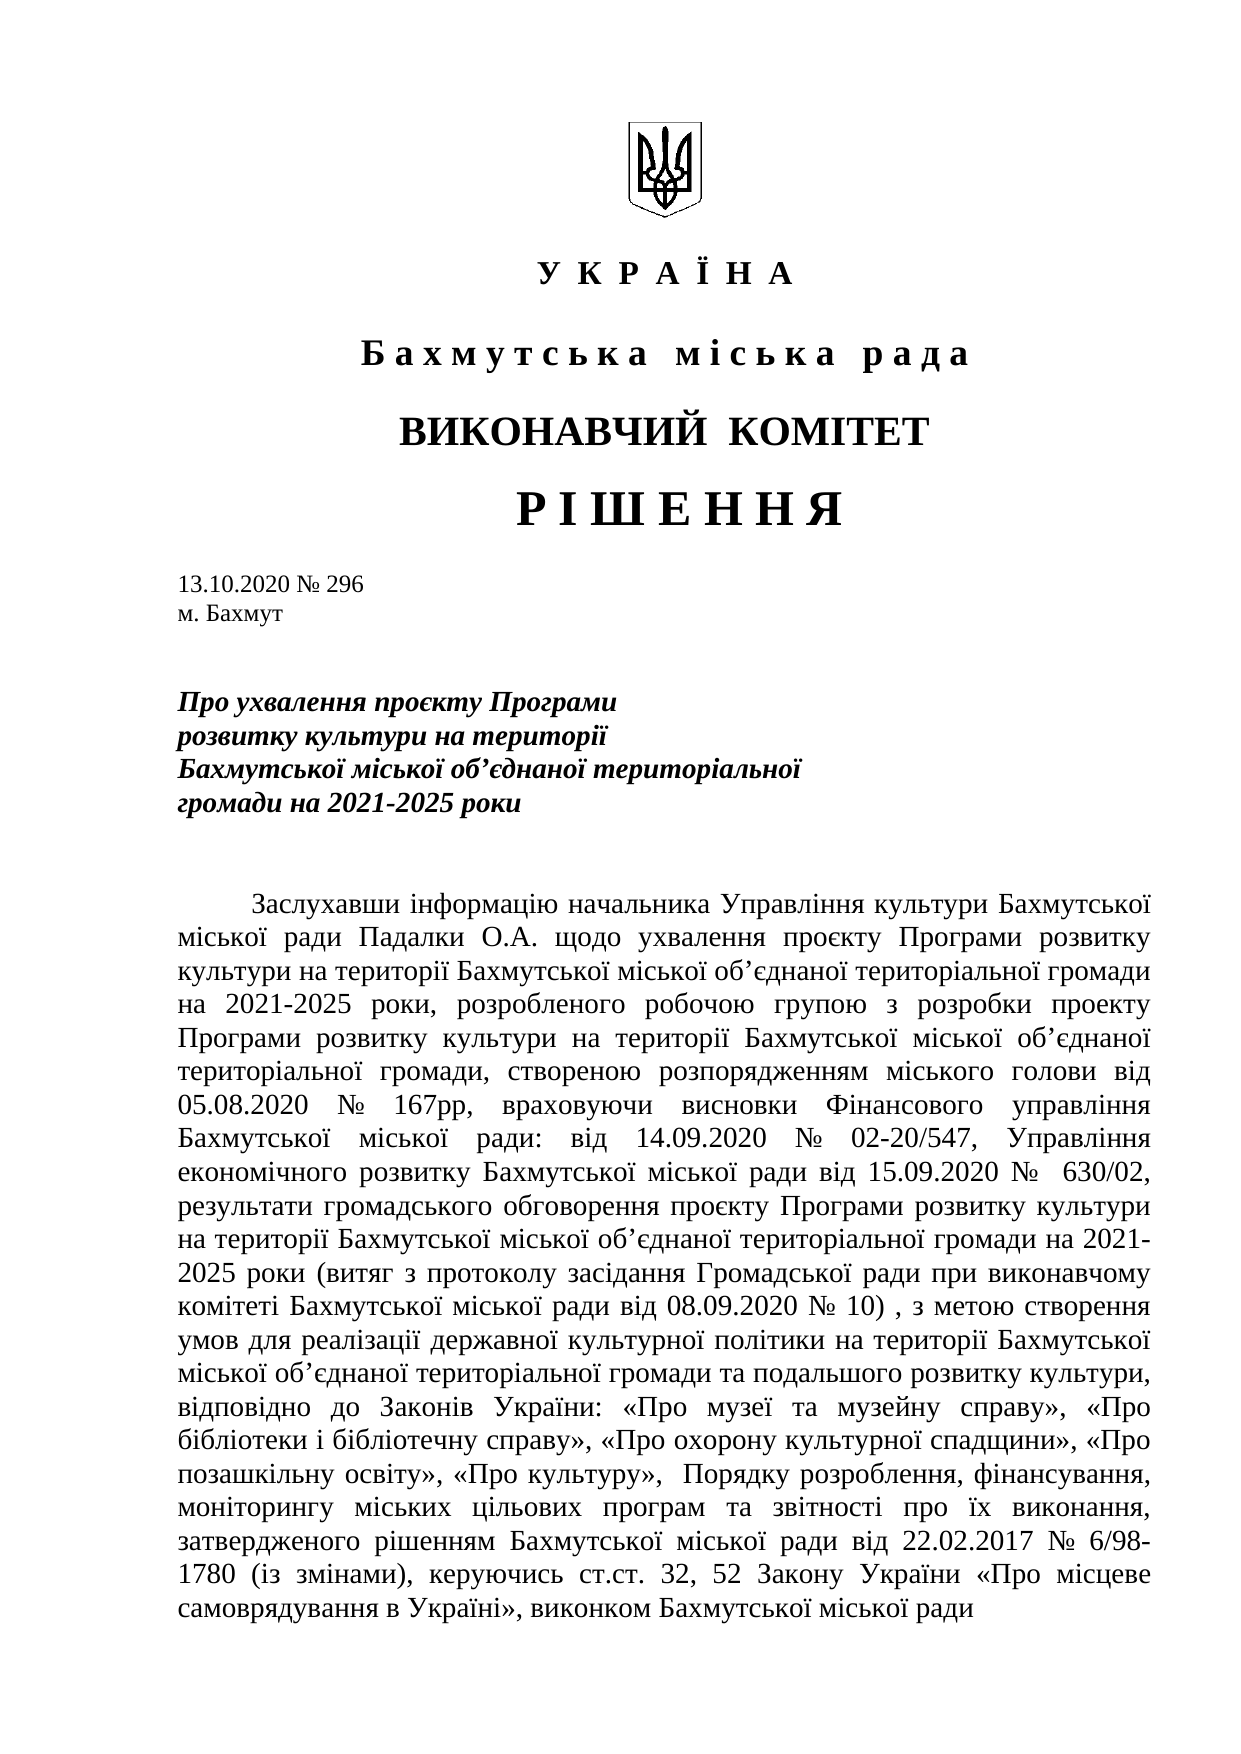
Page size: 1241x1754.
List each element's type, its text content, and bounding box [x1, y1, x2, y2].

text Бахмутської міської об’єднаної територіальної [177, 752, 1152, 785]
picture [624, 118, 705, 220]
subtitle Р I Ш Е Н Н Я [177, 478, 1181, 536]
text Б а х м у т с ь к а м і с ь к а р а д а [177, 330, 1152, 373]
text громади на 2021-2025 роки [177, 785, 1152, 819]
text Заслухавши інформацію начальника Управління культури Бахмутської міської ради Падалки О.А. щодо ухвалення проєкту Програми розвитку культури на території Бахмутської міської об’єднаної територіальної громади на 2021-2025 роки, розробленого робочою групою з розробки проекту Програми розвитку культури на території Бахмутської міської об’єднаної територіальної громади, створеною розпорядженням міського голови від 05.08.2020 № 167рр, враховуючи висновки Фінансового управління Бахмутської міської ради: від 14.09.2020 № 02-20/547, Управління економічного розвитку Бахмутської міської ради від 15.09.2020 № 630/02, результати громадського обговорення проєкту Програми розвитку культури на території Бахмутської міської об’єднаної територіальної громади на 2021-2025 роки (витяг з протоколу засідання Громадської ради при виконавчому комітеті Бахмутської міської ради від 08.09.2020 № 10) , з метою створення умов для реалізації державної культурної політики на території Бахмутської міської об’єднаної територіальної громади та подальшого розвитку культури, відповідно до Законів України: «Про музеї та музейну справу», «Про бібліотеки і бібліотечну справу», «Про охорону культурної спадщини», «Про позашкільну освіту», «Про культуру», Порядку розроблення, фінансування, моніторингу міських цільових програм та звітності про їх виконання, затвердженого рішенням Бахмутської міської ради від 22.02.2017 № 6/98-1780 (із змінами), керуючись ст.ст. 32, 52 Закону України «Про місцеве самоврядування в Україні», виконком Бахмутської міської ради [177, 886, 1152, 1624]
text м. Бахмут [177, 598, 1152, 627]
text Про ухвалення проєкту Програми [177, 684, 1152, 718]
text ВИКОНАВЧИЙ КОМІТЕТ [177, 407, 1152, 454]
text У К Р А Ї Н А [177, 253, 1152, 292]
text розвитку культури на території [177, 718, 1152, 752]
text 13.10.2020 № 296 [177, 569, 1152, 598]
